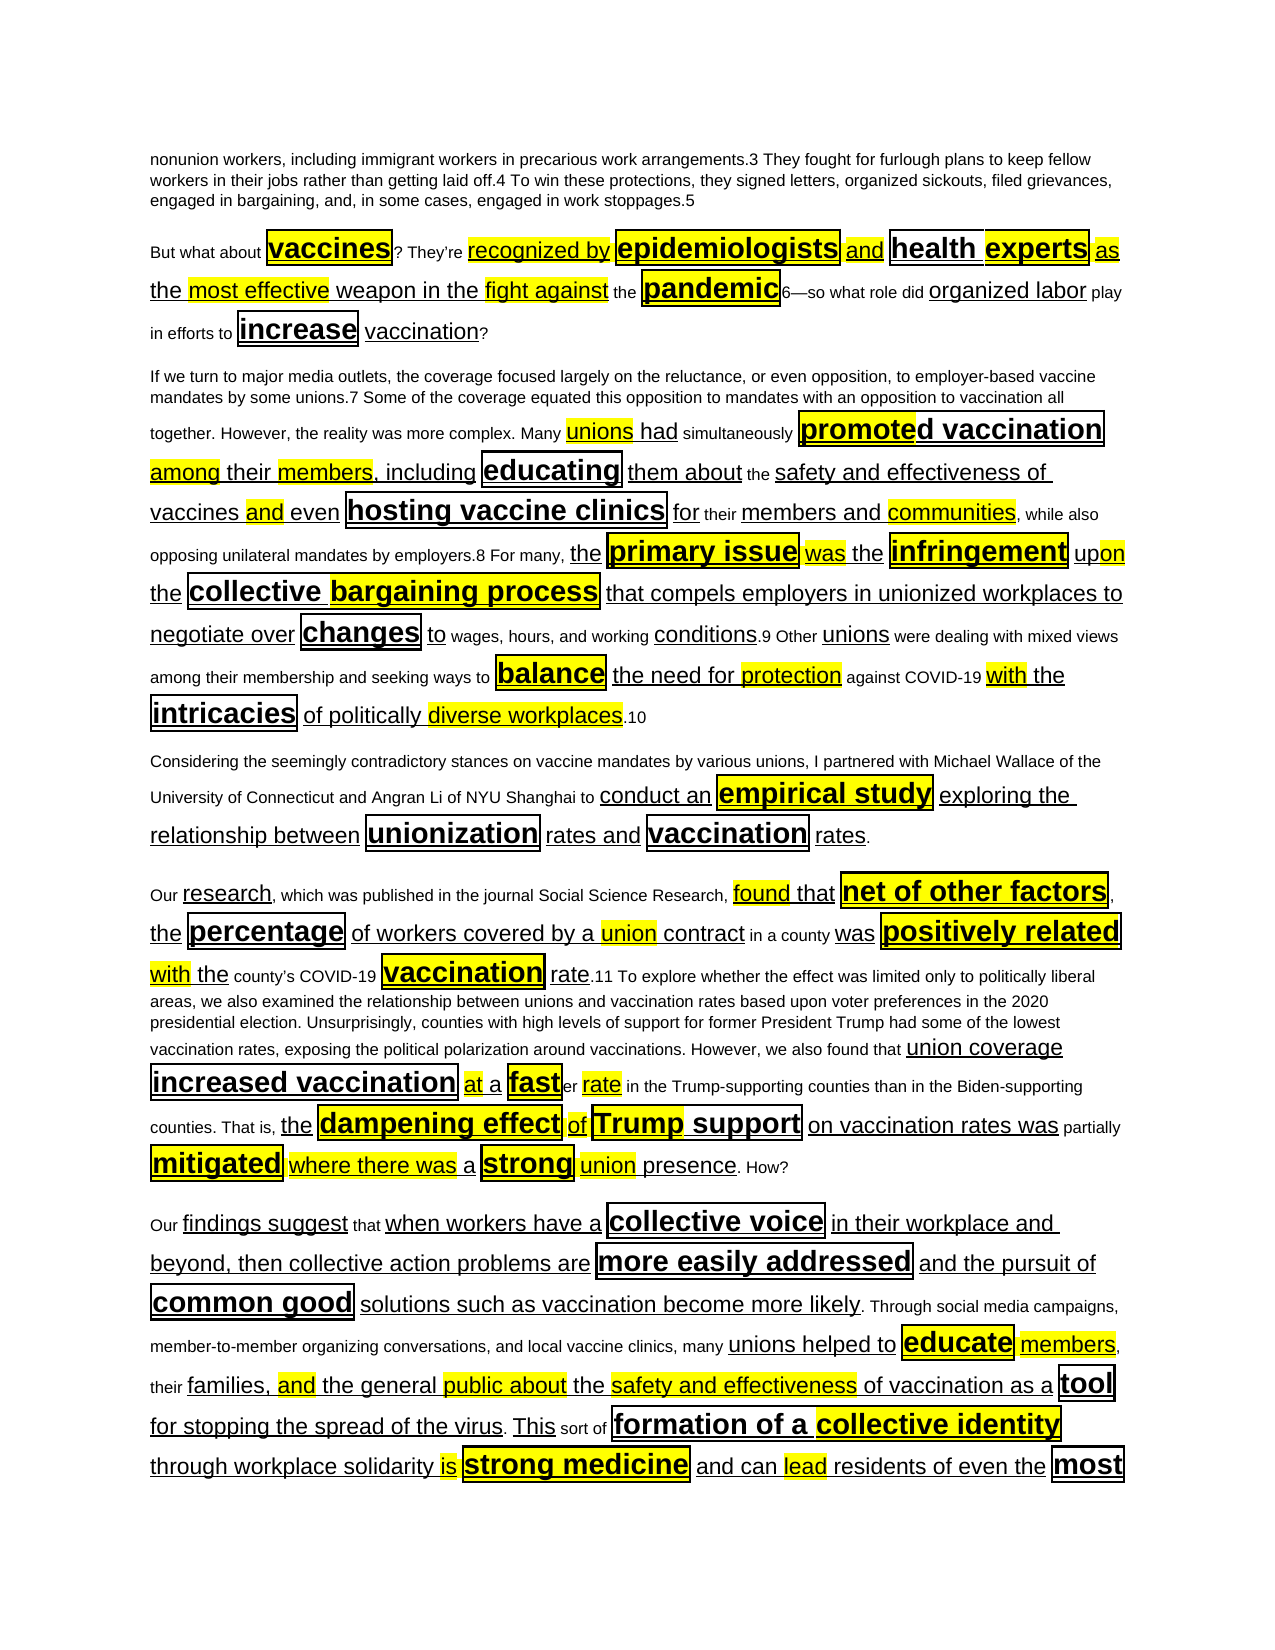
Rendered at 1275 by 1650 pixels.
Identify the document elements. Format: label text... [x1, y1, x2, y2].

text But what about vaccines? They’re recognized by epidemiologists and health experts as the most effective weapon in the fight against the pandemic6—so what role did organized labor play in efforts to increase vaccination? [150, 228, 1125, 347]
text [150, 1202, 1125, 1483]
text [150, 150, 1125, 210]
text Considering the seemingly contradictory stances on vaccine mandates by various unions, I partnered with Michael Wallace of the University of Connecticut and Angran Li of NYU Shanghai to conduct an empirical study exploring the relationship between unionization rates and vaccination rates. [150, 751, 1125, 852]
text Our research, which was published in the journal Social Science Research, found that net of other factors, the percentage of workers covered by a union contract in a county was positively related with the county’s COVID-19 vaccination rate.11 To explore whether the effect was limited only to politically liberal areas, we also examined the relationship between unions and vaccination rates based upon voter preferences in the 2020 presidential election. Unsurprisingly, counties with high levels of support for former President Trump had some of the lowest vaccination rates, exposing the political polarization around vaccinations. However, we also found that union coverage increased vaccination at a faster rate in the Trump-supporting counties than in the Biden-supporting counties. That is, the dampening effect of Trump support on vaccination rates was partially mitigated where there was a strong union presence. How? [150, 871, 1125, 1182]
text If we turn to major media outlets, the coverage focused largely on the reluctance, or even opposition, to employer-based vaccine mandates by some unions.7 Some of the coverage equated this opposition to mandates with an opposition to vaccination all together. However, the reality was more complex. Many unions had simultaneously promoted vaccination among their members, including educating them about the safety and effectiveness of vaccines and even hosting vaccine clinics for their members and communities, while also opposing unilateral mandates by employers.8 For many, the primary issue was the infringement upon the collective bargaining process that compels employers in unionized workplaces to negotiate over changes to wages, hours, and working conditions.9 Other unions were dealing with mixed views among their membership and seeking ways to balance the need for protection against COVID-19 with the intricacies of politically diverse workplaces.10 [150, 367, 1125, 732]
